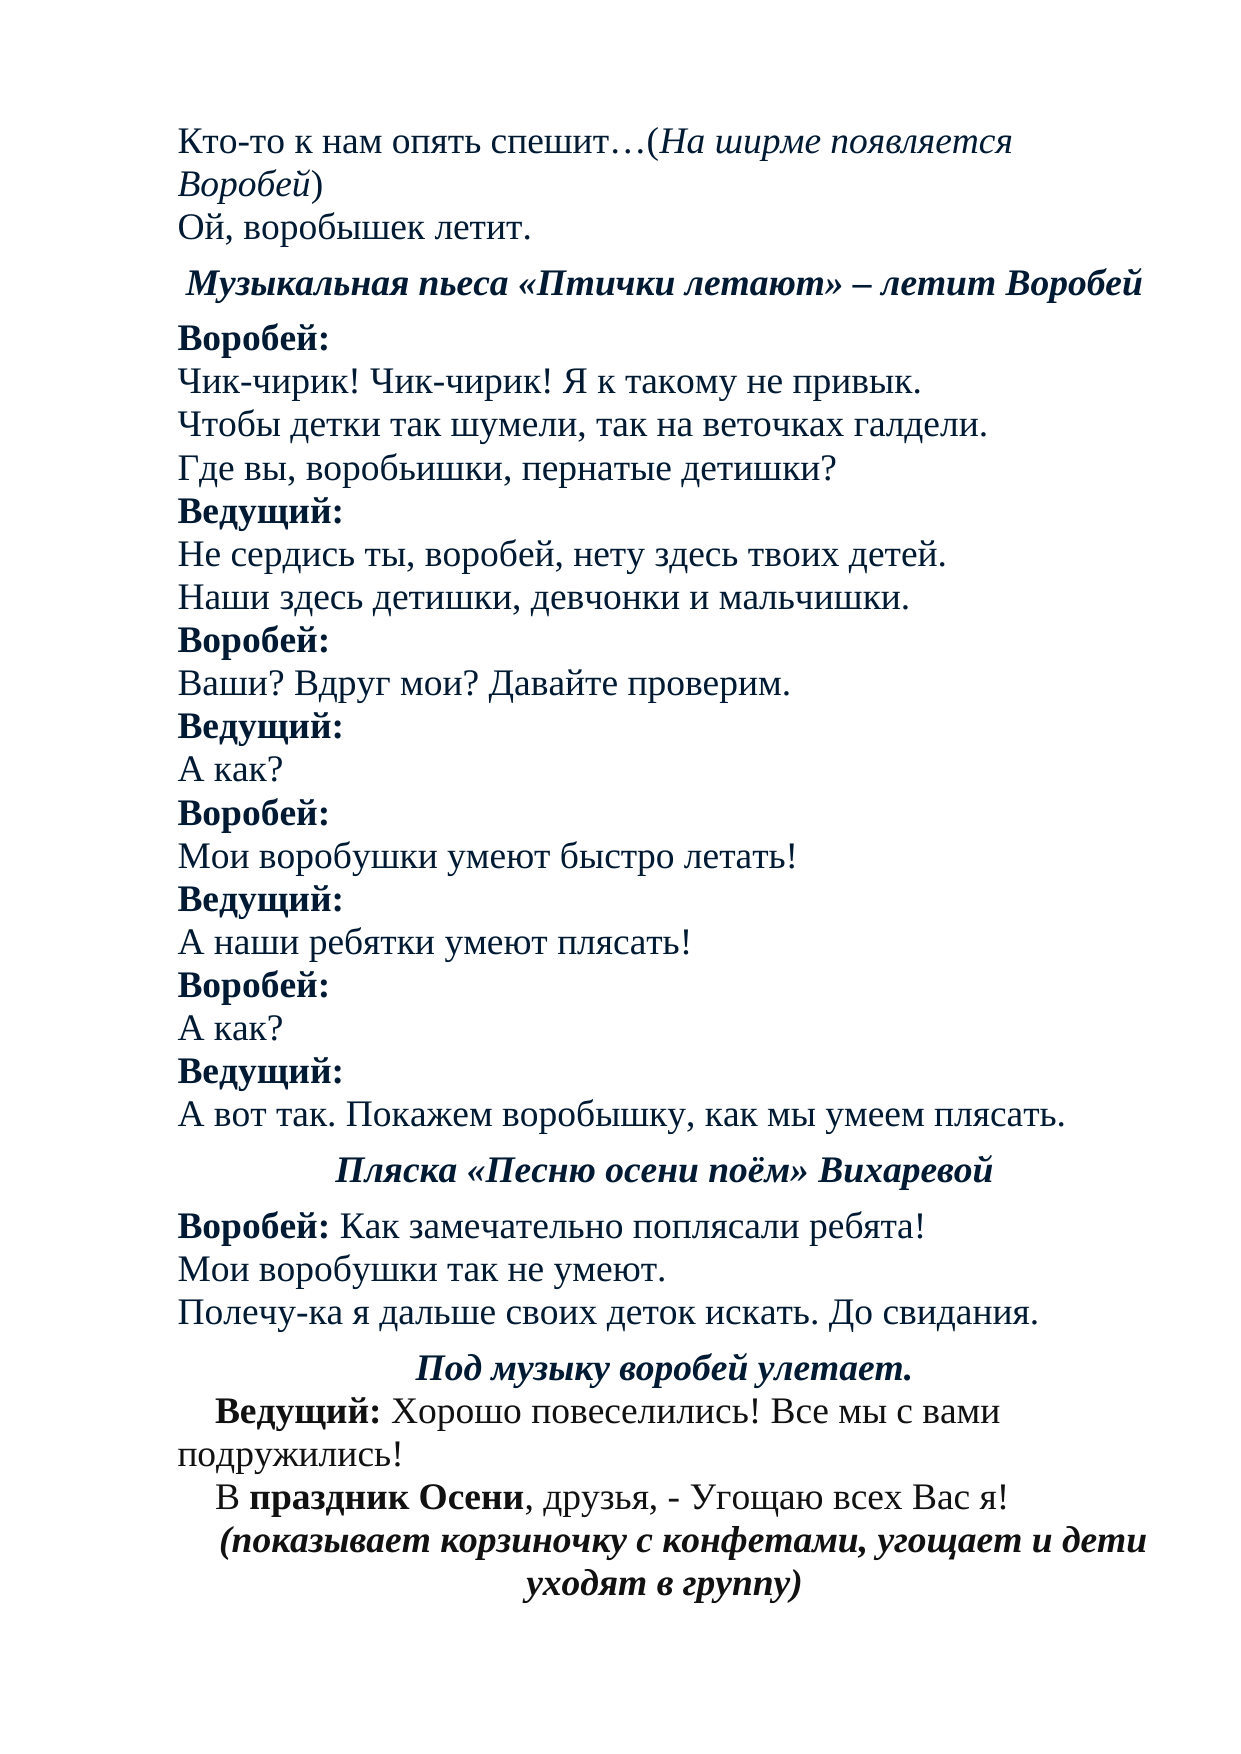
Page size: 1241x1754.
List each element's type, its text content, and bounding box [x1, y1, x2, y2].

text (показывает корзиночку с конфетами, угощает и дети уходят в группу) [177, 1517, 1152, 1604]
text Чик-чирик! Чик-чирик! Я к такому не привык. Чтобы детки так шумели, так на веточках галдели. Где вы, воробьишки, пернатые детишки? [177, 359, 1152, 488]
text Ведущий: Хорошо повеселились! Все мы с вами подружились! [177, 1388, 1152, 1474]
text Воробей: [177, 962, 1152, 1006]
text Пляска «Песню осени поём» Вихаревой [177, 1147, 1152, 1191]
text Мои воробушки умеют быстро летать! [177, 833, 1152, 876]
text Воробей: [177, 316, 1152, 359]
text В праздник Осени, друзья, - Угощаю всех Вас я! [177, 1474, 1152, 1517]
text Воробей: [177, 617, 1152, 661]
text Ведущий: [177, 704, 1152, 747]
text А как? [177, 1006, 1152, 1049]
text А наши ребятки умеют плясать! [177, 919, 1152, 962]
text Ваши? Вдруг мои? Давайте проверим. [177, 661, 1152, 704]
text Под музыку воробей улетает. [177, 1345, 1152, 1388]
text Не сердись ты, воробей, нету здесь твоих детей. Наши здесь детишки, девчонки и мальчишки. [177, 531, 1152, 617]
text А как? [177, 747, 1152, 790]
text Воробей: Как замечательно поплясали ребята! Мои воробушки так не умеют. Полечу-ка я дальше своих деток искать. До свидания. [177, 1203, 1152, 1332]
text Музыкальная пьеса «Птички летают» – летит Воробей [177, 260, 1152, 303]
text Ведущий: [177, 876, 1152, 919]
text Кто-то к нам опять спешит…(На ширме появляется Воробей) Ой, воробышек летит. [177, 118, 1152, 247]
text Ведущий: [177, 488, 1152, 531]
text А вот так. Покажем воробышку, как мы умеем плясать. [177, 1092, 1152, 1135]
text Ведущий: [177, 1049, 1152, 1092]
text Воробей: [177, 790, 1152, 833]
